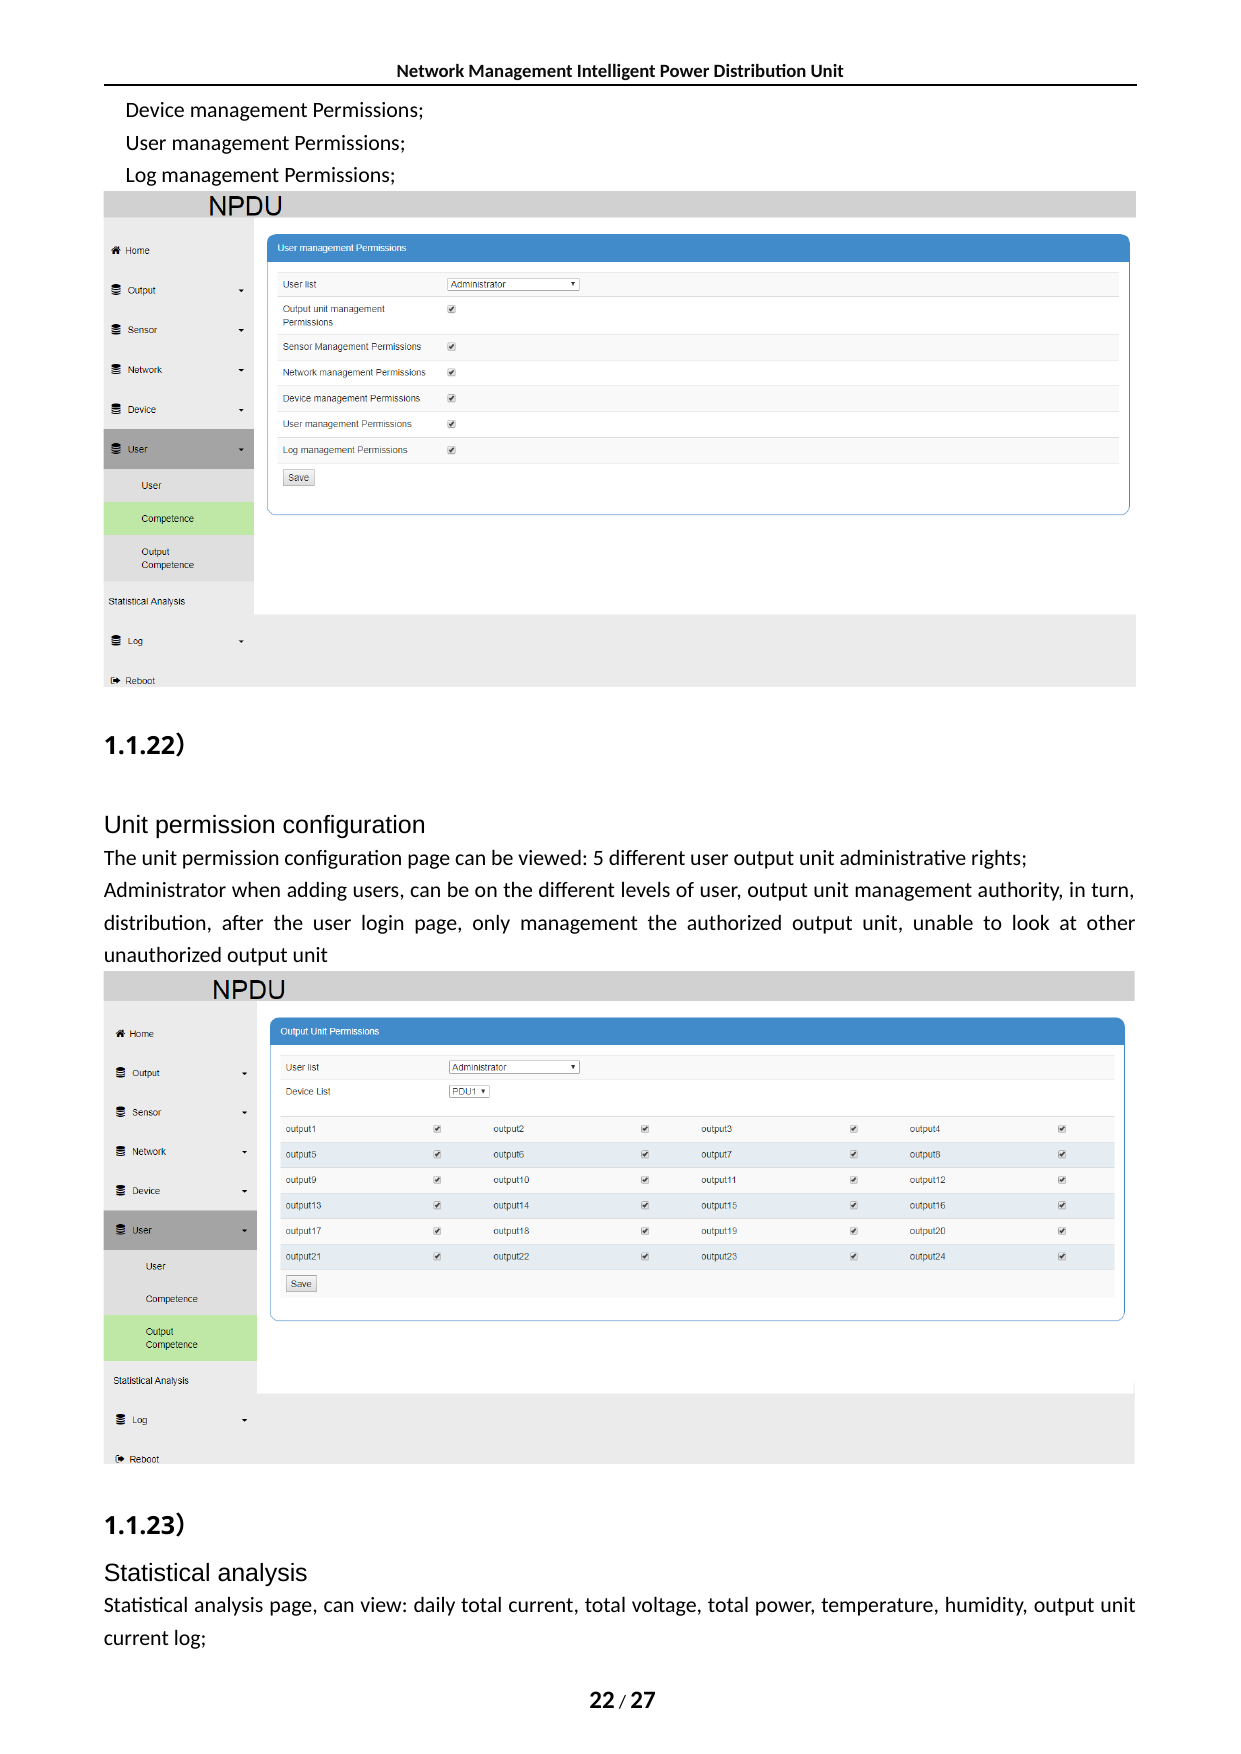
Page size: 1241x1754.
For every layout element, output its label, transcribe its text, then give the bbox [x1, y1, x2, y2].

text Unit permission configuration [103, 808, 1137, 841]
text Statistical analysis page, can view: daily total current, total voltage, total power, temperature, humidity, output unit current log; [103, 1588, 1137, 1653]
text 1.1.22） [103, 711, 1137, 776]
text Statistical analysis [103, 1556, 1137, 1588]
text User management Permissions; [103, 126, 1137, 158]
text Administrator when adding users, can be on the different levels of user, output unit management authority, in turn, distribution, after the user login page, only management the authorized output unit, unable to look at other unauthorized output unit [103, 873, 1137, 971]
text The unit permission configuration page can be viewed: 5 different user output unit administrative rights; [103, 841, 1137, 873]
picture [103, 971, 1135, 1464]
text Log management Permissions; [103, 158, 1137, 191]
picture [103, 191, 1136, 687]
text Device management Permissions; [103, 93, 1137, 126]
text 1.1.23） [103, 1491, 1137, 1556]
